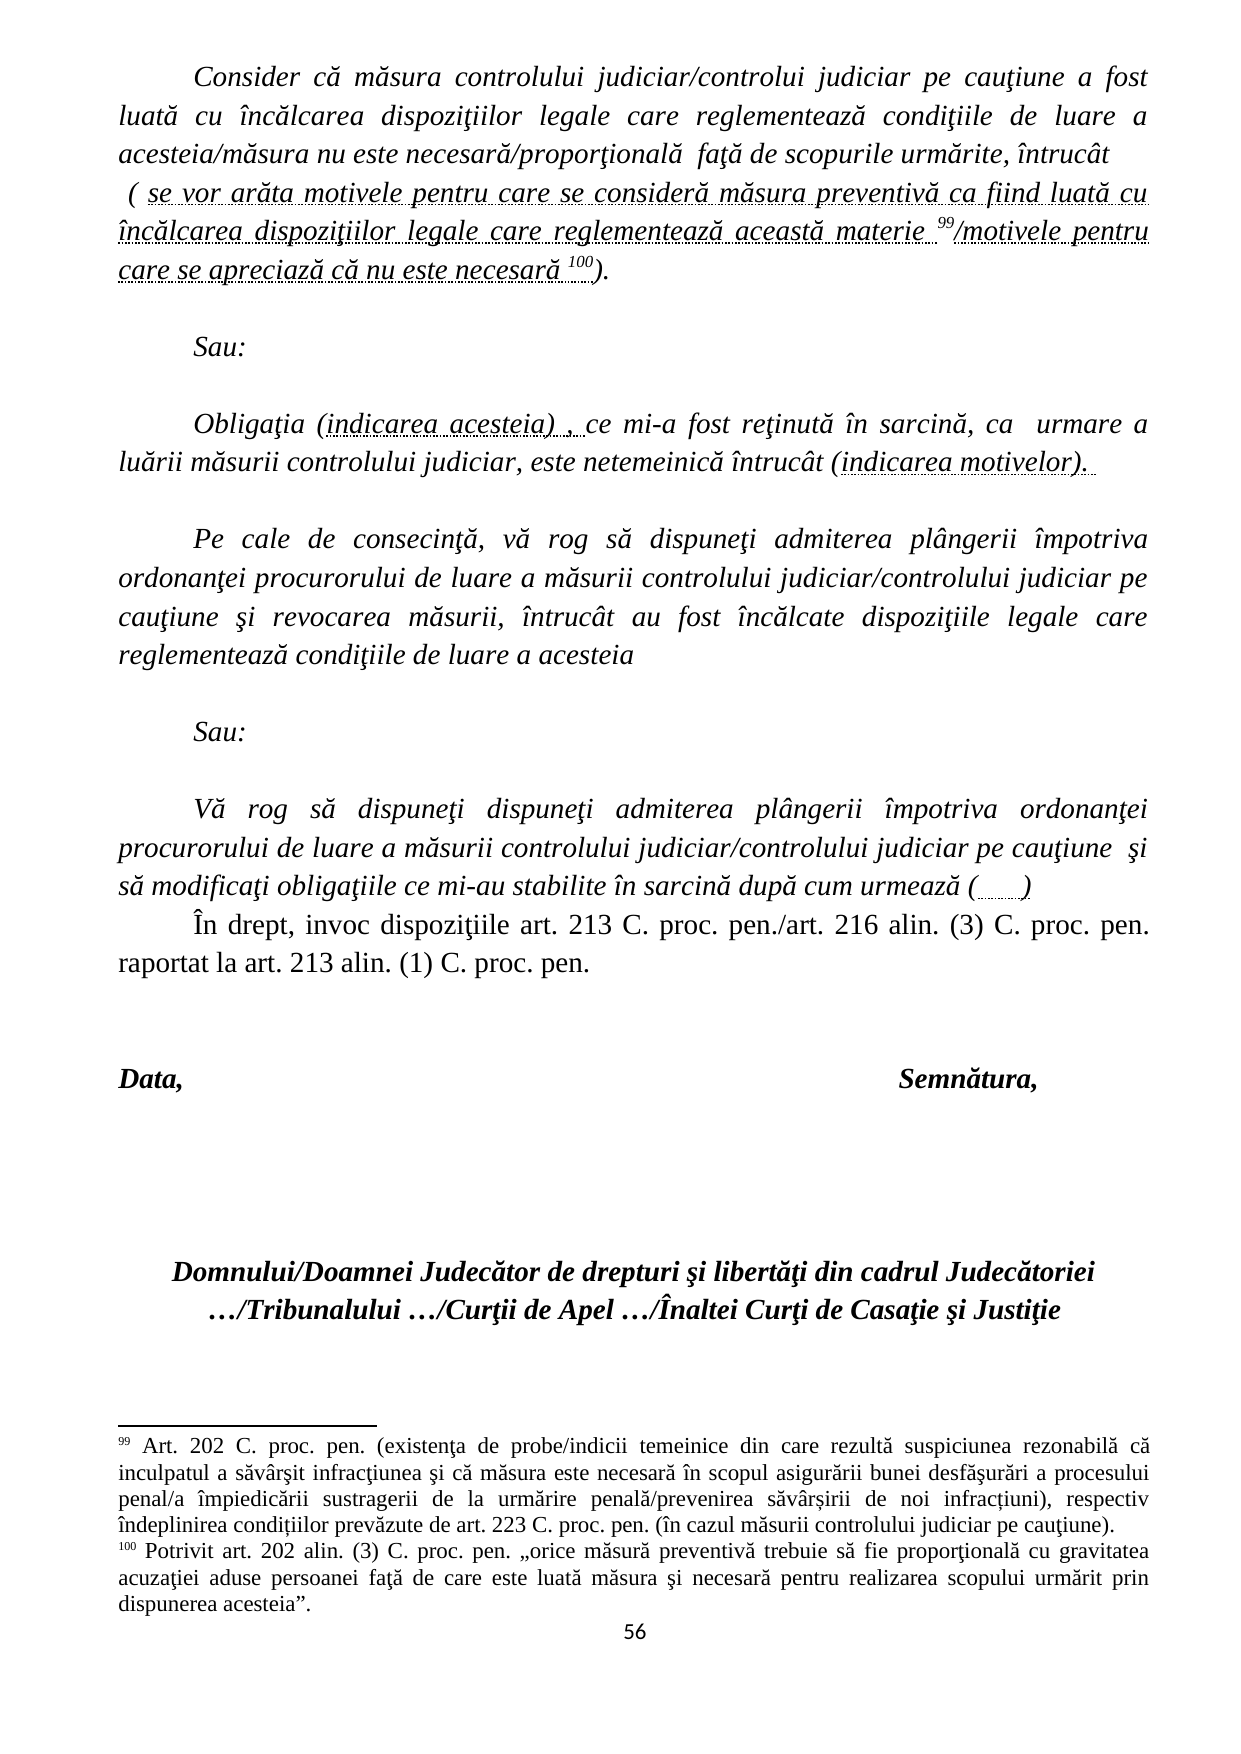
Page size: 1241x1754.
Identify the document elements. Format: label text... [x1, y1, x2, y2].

text În drept, invoc dispoziţiile art. . proc. pen./art. 216 alin. (3) C. proc. pen. raportat la art. 213 alin. (1) C. proc. pen. [118, 907, 1152, 979]
text Vă rog să dispuneţi dispuneţi admiterea plângerii împotriva ordonanţei procurorului de luare a măsurii controlului judiciar/controlului judiciar pe cauţiune şi să modificaţi obligaţiile ce mi-au stabilite în sarcină după cum urmează ( ) [118, 791, 1152, 902]
text Consider că măsura controlului judiciar/controlui judiciar pe cauţiune a fost luată cu încălcarea dispoziţiilor legale care reglementează condiţiile de luare a acesteia/măsura nu este necesară/proporţională faţă de scopurile urmărite, întrucât [118, 59, 1152, 170]
text Obligaţia (indicarea acesteia) , ce mi-a fost reţinută în sarcină, ca urmare a luării măsurii controlului judiciar, este netemeinică întrucât (indicarea motivelor). [118, 406, 1152, 478]
text Sau: [118, 714, 1152, 748]
text Data, Semnătura, [118, 1061, 1152, 1095]
text Pe cale de consecinţă, vă rog să dispuneţi admiterea plângerii împotriva ordonanţei procurorului de luare a măsurii controlului judiciar/controlului judiciar pe cauţiune şi revocarea măsurii, întrucât au fost încălcate dispoziţiile legale care reglementează condiţiile de luare a acesteia [118, 522, 1152, 671]
text ( se vor arăta motivele pentru care se consideră măsura preventivă ca fiind luată cu încălcarea dispoziţiilor legale care reglementează această materie /motivele pentru care se apreciază că nu este necesară ). [118, 175, 1152, 285]
text Sau: [118, 329, 1152, 362]
text Domnului/Doamnei Judecător de drepturi şi libertăţi din cadrul Judecătoriei …/Tribunalului …/Curţii de Apel …/Înaltei Curţi de Casaţie şi Justiţie [118, 1254, 1152, 1326]
